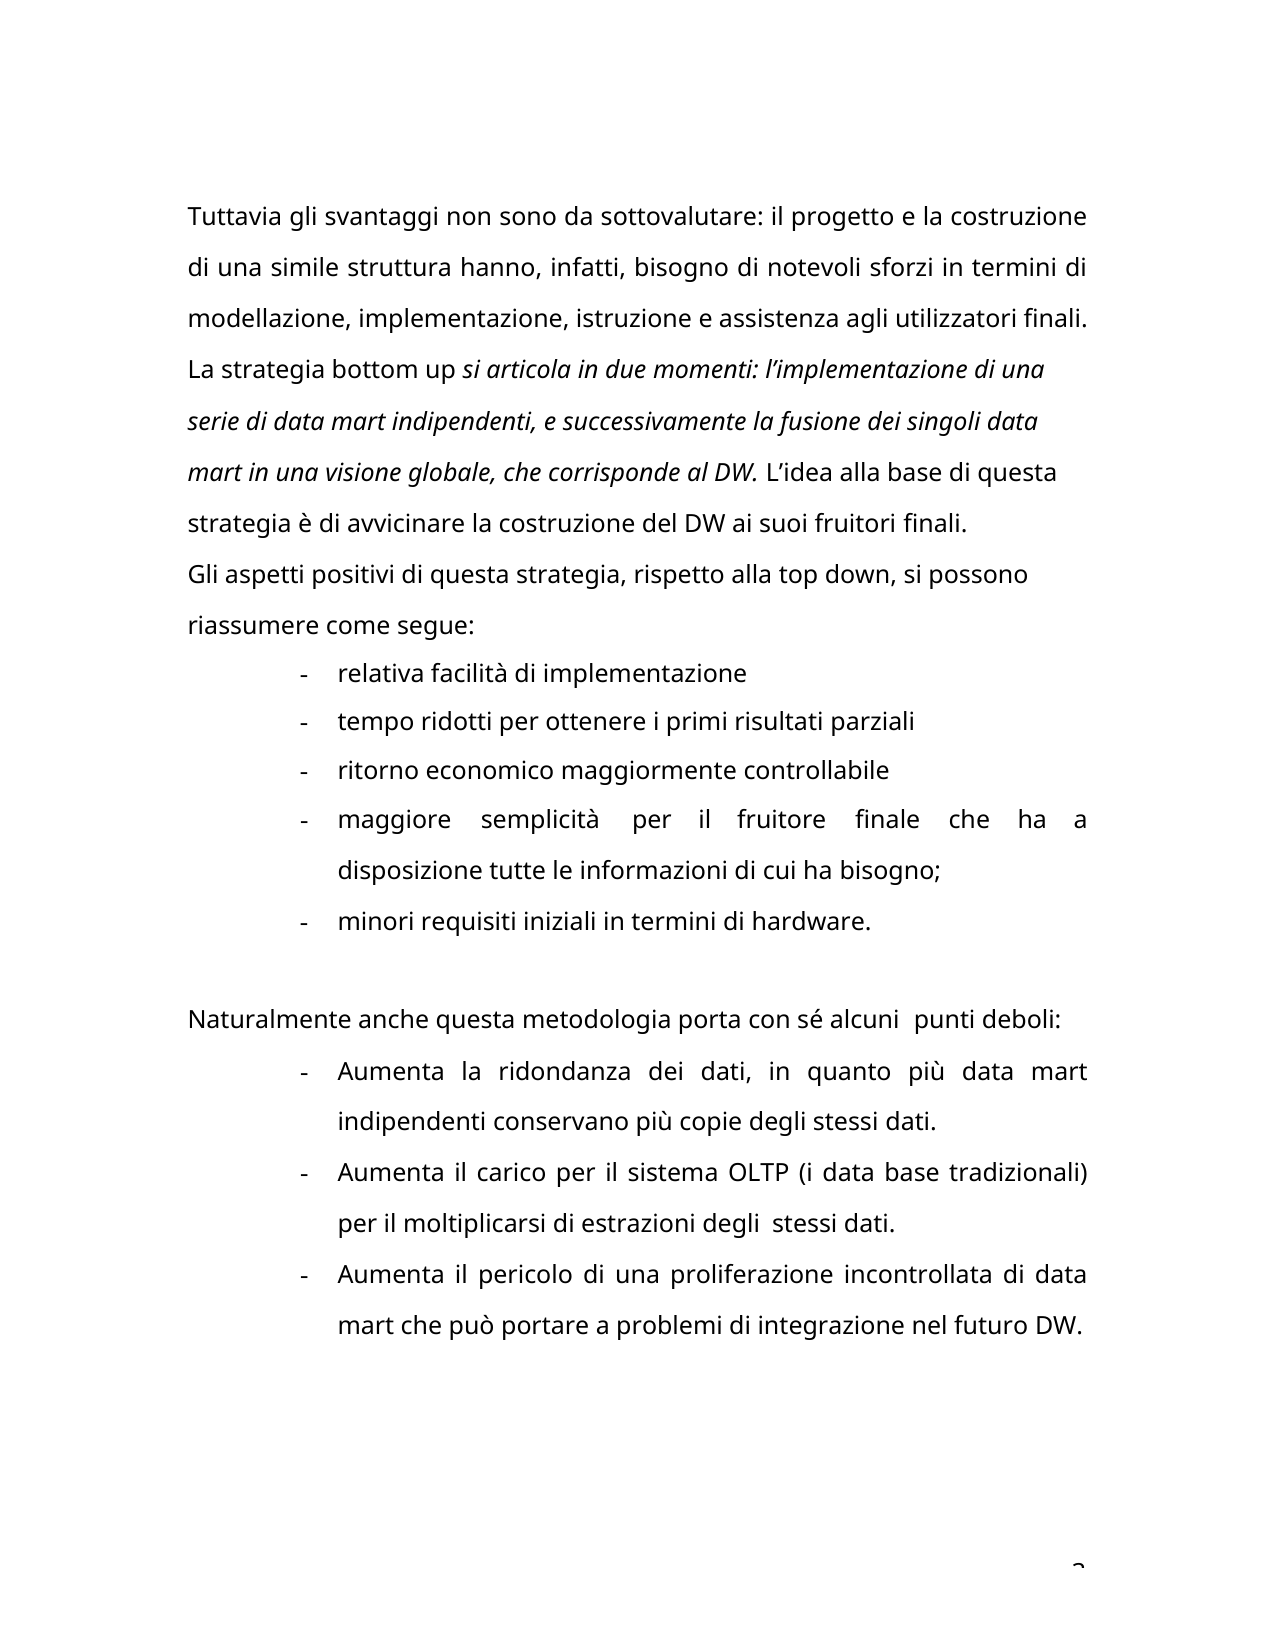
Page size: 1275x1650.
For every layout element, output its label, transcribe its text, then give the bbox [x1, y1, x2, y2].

list minori requisiti iniziali in termini di hardware. [299, 903, 1275, 937]
list Aumenta la ridondanza dei dati, in quanto più data mart indipendenti conservano più copie degli stessi dati. [300, 1053, 1088, 1137]
list Aumenta il pericolo di una proliferazione incontrollata di data mart che può portare a problemi di integrazione nel futuro DW. [300, 1256, 1088, 1341]
text Gli aspetti positivi di questa strategia, rispetto alla top down, si possono riassumere come segue: [187, 556, 1068, 641]
text Tuttavia gli svantaggi non sono da sottovalutare: il progetto e la costruzione di una simile struttura hanno, infatti, bisogno di notevoli sforzi in termini di modellazione, implementazione, istruzione e assistenza agli utilizzatori finali. [187, 199, 1088, 335]
text Naturalmente anche questa metodologia porta con sé alcuni punti deboli: [187, 1002, 1088, 1036]
list ritorno economico maggiormente controllabile [299, 753, 1275, 787]
list tempo ridotti per ottenere i primi risultati parziali [299, 704, 1275, 738]
list Aumenta il carico per il sistema OLTP (i data base tradizionali) per il moltiplicarsi di estrazioni degli stessi dati. [300, 1154, 1088, 1239]
list relativa facilità di implementazione [299, 658, 1275, 689]
text La strategia bottom up si articola in due momenti: l’implementazione di una serie di data mart indipendenti, e successivamente la fusione dei singoli data mart in una visione globale, che corrisponde al DW. L’idea alla base di questa strategia è di avvicinare la costruzione del DW ai suoi fruitori finali. [187, 352, 1068, 539]
list maggiore semplicità per il fruitore finale che ha a disposizione tutte le informazioni di cui ha bisogno; [300, 802, 1088, 886]
